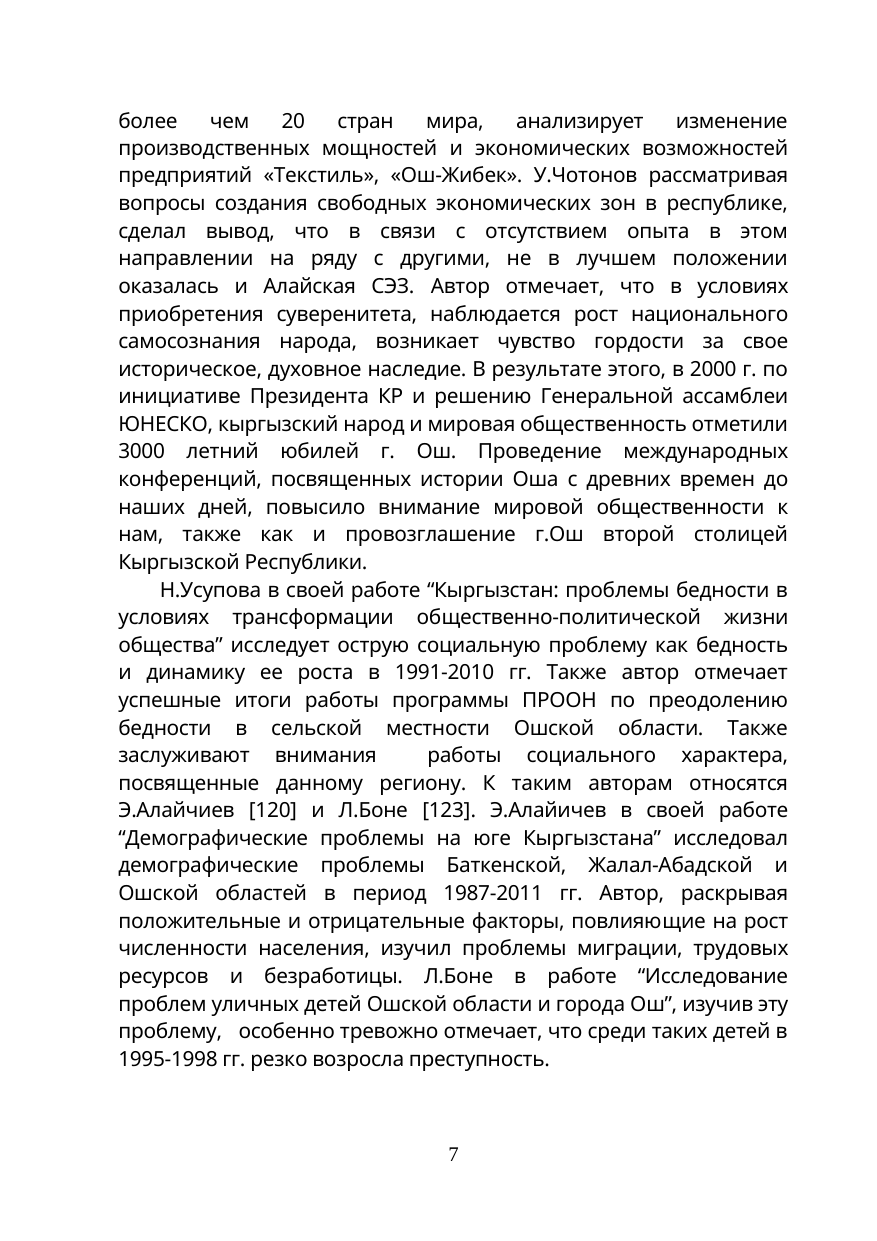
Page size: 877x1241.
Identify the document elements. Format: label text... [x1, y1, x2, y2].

text Н.Усупова в своей работе “Кыргызстан: проблемы бедности в условиях трансформации общественно-политической жизни общества” исследует острую социальную проблему как бедность и динамику ее роста в 1991-2010 гг. Также автор отмечает успешные итоги работы программы ПРООН по преодолению бедности в сельской местности Ошской области. Также заслуживают внимания работы социального характера, посвященные данному региону. К таким авторам относятся Э.Алайчиев [120] и Л.Боне [123]. Э.Алайичев в своей работе “Демографические проблемы на юге Кыргызстана” исследовал демографические проблемы Баткенской, Жалал-Абадской и Ошской областей в период 1987-2011 гг. Автор, раскрывая положительные и отрицательные факторы, повлияющие на рост численности населения, изучил проблемы миграции, трудовых ресурсов и безработицы. Л.Боне в работе “Исследование проблем уличных детей Ошской области и города Ош”, изучив эту проблему, особенно тревожно отмечает, что среди таких детей в 1995-1998 гг. резко возросла преступность. [118, 576, 788, 1072]
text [118, 106, 788, 576]
